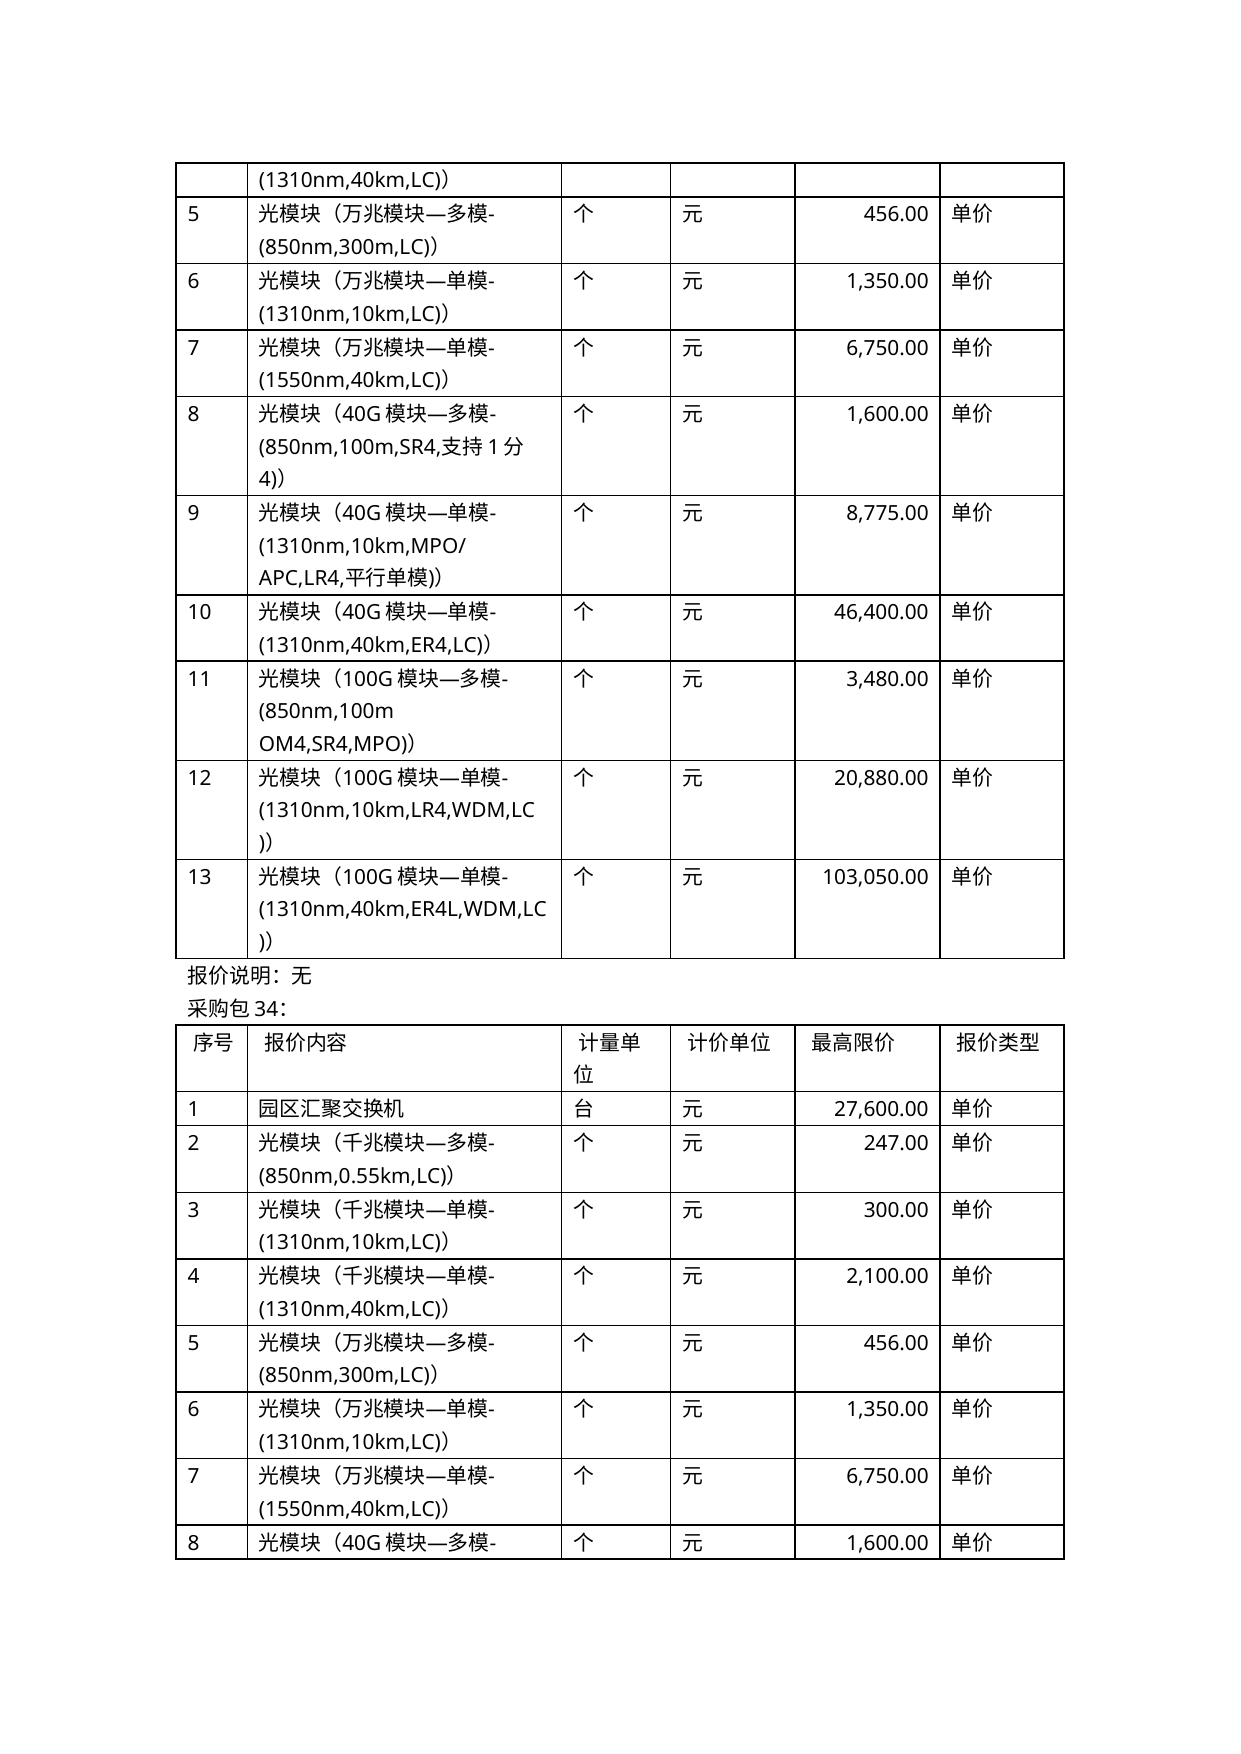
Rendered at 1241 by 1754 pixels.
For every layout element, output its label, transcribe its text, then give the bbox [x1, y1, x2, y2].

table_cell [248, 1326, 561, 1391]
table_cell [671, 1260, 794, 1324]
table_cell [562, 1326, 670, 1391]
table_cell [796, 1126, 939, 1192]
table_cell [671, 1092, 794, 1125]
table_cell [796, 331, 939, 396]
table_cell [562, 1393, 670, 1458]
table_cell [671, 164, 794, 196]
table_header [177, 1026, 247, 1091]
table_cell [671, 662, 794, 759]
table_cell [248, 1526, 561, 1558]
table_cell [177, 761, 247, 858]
text 报价说明：无 [187, 959, 1053, 992]
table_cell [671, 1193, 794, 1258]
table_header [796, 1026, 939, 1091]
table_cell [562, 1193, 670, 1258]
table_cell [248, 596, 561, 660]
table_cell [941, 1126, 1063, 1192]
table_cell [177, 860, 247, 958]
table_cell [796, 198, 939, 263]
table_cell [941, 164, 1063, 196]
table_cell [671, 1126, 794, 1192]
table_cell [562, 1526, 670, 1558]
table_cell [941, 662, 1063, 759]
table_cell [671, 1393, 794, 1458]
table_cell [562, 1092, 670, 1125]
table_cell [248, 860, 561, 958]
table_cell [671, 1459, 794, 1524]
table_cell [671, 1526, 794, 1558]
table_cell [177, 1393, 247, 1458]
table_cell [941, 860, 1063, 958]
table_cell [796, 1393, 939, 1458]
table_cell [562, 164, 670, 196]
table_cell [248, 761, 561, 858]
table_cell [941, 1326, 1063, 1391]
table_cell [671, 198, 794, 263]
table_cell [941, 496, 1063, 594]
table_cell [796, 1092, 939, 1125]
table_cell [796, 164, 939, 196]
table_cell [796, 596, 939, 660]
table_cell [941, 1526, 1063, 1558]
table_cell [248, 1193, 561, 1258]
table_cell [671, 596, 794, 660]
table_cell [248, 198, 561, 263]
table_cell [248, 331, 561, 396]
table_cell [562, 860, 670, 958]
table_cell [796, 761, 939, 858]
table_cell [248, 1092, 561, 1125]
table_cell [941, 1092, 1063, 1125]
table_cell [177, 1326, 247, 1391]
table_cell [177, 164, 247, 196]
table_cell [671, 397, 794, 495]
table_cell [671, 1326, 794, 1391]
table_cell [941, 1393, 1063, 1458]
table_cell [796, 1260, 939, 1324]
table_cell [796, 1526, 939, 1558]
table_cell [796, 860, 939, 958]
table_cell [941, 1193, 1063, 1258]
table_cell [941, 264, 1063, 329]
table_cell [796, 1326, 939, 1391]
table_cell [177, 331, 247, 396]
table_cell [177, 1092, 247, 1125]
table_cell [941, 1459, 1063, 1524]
text 采购包34： [187, 992, 1053, 1024]
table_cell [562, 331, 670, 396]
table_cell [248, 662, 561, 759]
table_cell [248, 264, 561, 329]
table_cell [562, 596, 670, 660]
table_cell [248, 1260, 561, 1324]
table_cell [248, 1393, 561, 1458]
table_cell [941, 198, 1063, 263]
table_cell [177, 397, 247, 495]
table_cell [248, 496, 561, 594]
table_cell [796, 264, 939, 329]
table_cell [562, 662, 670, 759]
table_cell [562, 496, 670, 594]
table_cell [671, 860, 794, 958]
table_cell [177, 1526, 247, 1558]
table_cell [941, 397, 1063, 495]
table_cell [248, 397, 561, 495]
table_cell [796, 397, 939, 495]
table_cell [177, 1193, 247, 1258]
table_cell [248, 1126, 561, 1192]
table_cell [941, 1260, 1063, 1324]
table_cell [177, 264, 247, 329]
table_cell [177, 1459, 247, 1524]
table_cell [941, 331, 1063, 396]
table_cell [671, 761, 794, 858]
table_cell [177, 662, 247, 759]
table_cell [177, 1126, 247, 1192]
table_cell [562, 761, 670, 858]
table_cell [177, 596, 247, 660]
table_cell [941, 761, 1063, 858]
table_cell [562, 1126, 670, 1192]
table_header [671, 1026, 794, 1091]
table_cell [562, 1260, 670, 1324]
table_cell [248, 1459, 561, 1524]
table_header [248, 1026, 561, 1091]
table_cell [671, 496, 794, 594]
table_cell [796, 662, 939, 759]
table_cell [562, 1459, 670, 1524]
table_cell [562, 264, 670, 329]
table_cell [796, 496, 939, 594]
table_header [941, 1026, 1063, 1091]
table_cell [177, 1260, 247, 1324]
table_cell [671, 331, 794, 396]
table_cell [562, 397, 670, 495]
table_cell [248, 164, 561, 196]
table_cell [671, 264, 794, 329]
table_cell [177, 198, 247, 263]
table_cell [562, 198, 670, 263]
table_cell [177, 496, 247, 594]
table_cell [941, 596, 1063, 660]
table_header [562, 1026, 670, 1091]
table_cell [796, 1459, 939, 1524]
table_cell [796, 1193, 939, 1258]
